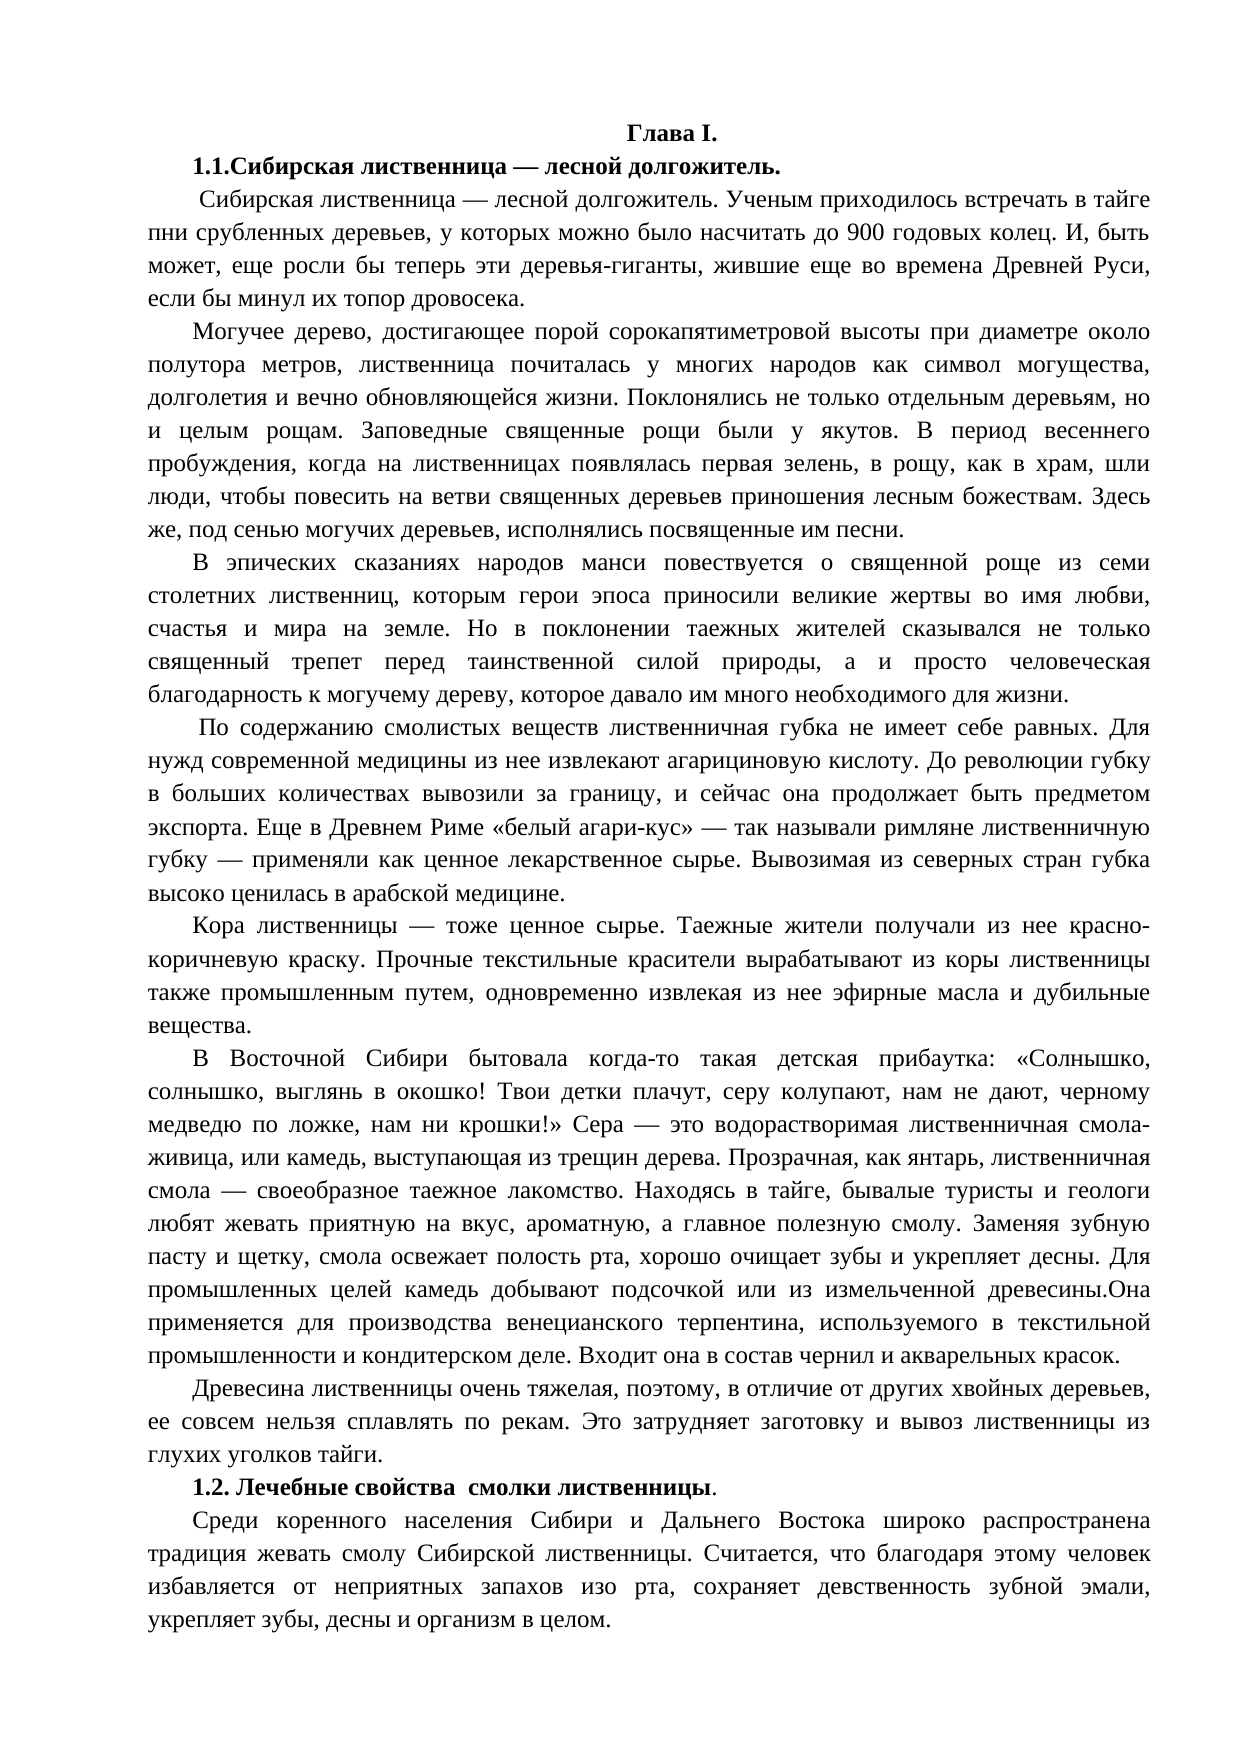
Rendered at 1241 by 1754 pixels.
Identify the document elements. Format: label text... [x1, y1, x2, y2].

text Среди коренного населения Сибири и Дальнего Востока широко распространена традиция жевать смолу Сибирской лиственницы. Считается, что благодаря этому человек избавляется от неприятных запахов изо рта, сохраняет девственность зубной эмали, укрепляет зубы, десны и организм в целом. [148, 1505, 1152, 1633]
text Кора лиственницы — тоже ценное сырье. Таежные жители получали из нее красно-коричневую краску. Прочные текстильные красители вырабатывают из коры лиственницы также промышленным путем, одновременно извлекая из нее эфирные масла и дубильные вещества. [148, 911, 1152, 1038]
text 1.2. Лечебные свойства смолки лиственницы. [148, 1472, 1152, 1501]
text В эпических сказаниях народов манси повествуется о священной роще из семи столетних лиственниц, которым герои эпоса приносили великие жертвы во имя любви, счастья и мира на земле. Но в поклонении таежных жителей сказывался не только священный трепет перед таинственной силой природы, а и просто человеческая благодарность к могучему дереву, которое давало им много необходимого для жизни. [148, 547, 1152, 708]
text Древесина лиственницы очень тяжелая, поэтому, в отличие от других хвойных деревьев, ее совсем нельзя сплавлять по рекам. Это затрудняет заготовку и вывоз лиственницы из глухих уголков тайги. [148, 1373, 1152, 1468]
text Могучее дерево, достигающее порой сорокапятиметровой высоты при диаметре около полутора метров, лиственница почиталась у многих народов как символ могущества, долголетия и вечно обновляющейся жизни. Поклонялись не только отдельным деревьям, но и целым рощам. Заповедные священные рощи были у якутов. В период весеннего пробуждения, когда на лиственницах появлялась первая зелень, в рощу, как в храм, шли люди, чтобы повесить на ветви священных деревьев приношения лесным божествам. Здесь же, под сенью могучих деревьев, исполнялись посвященные им песни. [148, 316, 1152, 543]
text 1.1.Сибирская лиственница — лесной долгожитель. [148, 151, 1152, 180]
text В Восточной Сибири бытовала когда-то такая детская прибаутка: «Солнышко, солнышко, выглянь в окошко! Твои детки плачут, серу колупают, нам не дают, черному медведю по ложке, нам ни крошки!» Сера — это водорастворимая лиственничная смола-живица, или камедь, выступающая из трещин дерева. Прозрачная, как янтарь, лиственничная смола — своеобразное таежное лакомство. Находясь в тайге, бывалые туристы и геологи любят жевать приятную на вкус, ароматную, а главное полезную смолу. Заменяя зубную пасту и щетку, смола освежает полость рта, хорошо очищает зубы и укрепляет десны. Для промышленных целей камедь добывают подсочкой или из измельченной древесины.Она применяется для производства венецианского терпентина, используемого в текстильной промышленности и кондитерском деле. Входит она в состав чернил и акварельных красок. [148, 1043, 1152, 1369]
text По содержанию смолистых веществ лиственничная губка не имеет себе равных. Для нужд современной медицины из нее извлекают агарициновую кислоту. До революции губку в больших количествах вывозили за границу, и сейчас она продолжает быть предметом экспорта. Еще в Древнем Риме «белый агари-кус» — так называли римляне лиственничную губку — применяли как ценное лекарственное сырье. Вывозимая из северных стран губка высоко ценилась в арабской медицине. [148, 712, 1152, 906]
text Глава I. [148, 118, 1152, 147]
text Сибирская лиственница — лесной долгожитель. Ученым приходилось встречать в тайге пни срубленных деревьев, у которых можно было насчитать до 900 годовых колец. И, быть может, еще росли бы теперь эти деревья-гиганты, жившие еще во времена Древней Руси, если бы минул их топор дровосека. [148, 184, 1152, 312]
